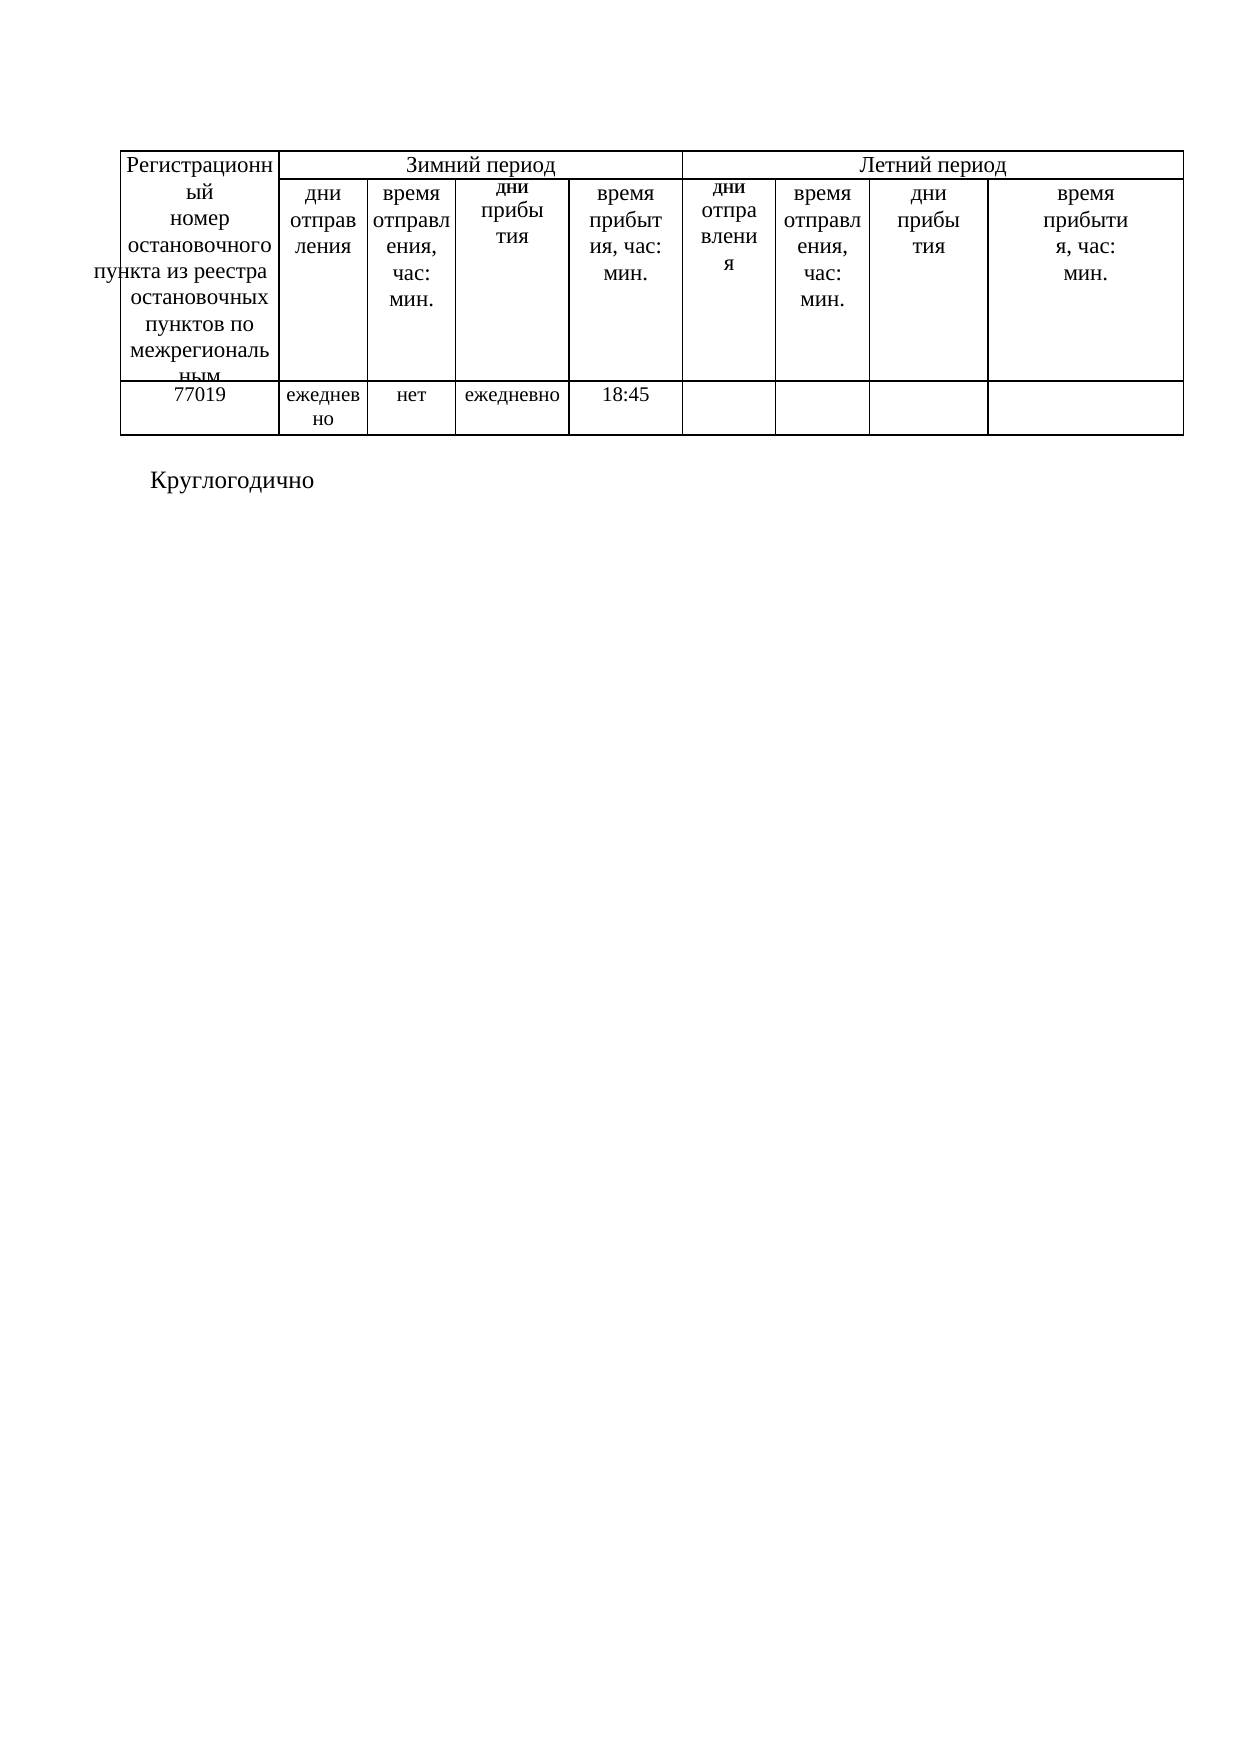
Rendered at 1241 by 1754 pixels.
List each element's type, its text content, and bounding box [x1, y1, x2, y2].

table_cell [870, 382, 987, 434]
table_header Летний период [683, 152, 1183, 178]
table_cell 77019 [121, 382, 278, 434]
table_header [121, 152, 278, 380]
table_cell [989, 382, 1183, 434]
table_cell ДНИ отпра влени я [683, 180, 775, 380]
table_cell [683, 382, 775, 434]
table_cell дни прибы тия [870, 180, 987, 380]
table_cell время отправл ения, час: мин. [776, 180, 869, 380]
table_cell дни отправ ления [280, 180, 367, 380]
table_cell ежедневно [456, 382, 568, 434]
table_cell время отправл ения, час: мин. [368, 180, 455, 380]
table_header Зимний период [280, 152, 682, 178]
table_cell ДНИ прибы тия [456, 180, 568, 380]
table_cell время прибыти я, час: мин. [989, 180, 1183, 380]
table_cell 18:45 [570, 382, 682, 434]
table_cell ежедневно [280, 382, 367, 434]
table_cell нет [368, 382, 455, 434]
text Круглогодично [150, 465, 1090, 493]
table_cell время прибыт ия, час: мин. [570, 180, 682, 380]
table_cell [776, 382, 869, 434]
